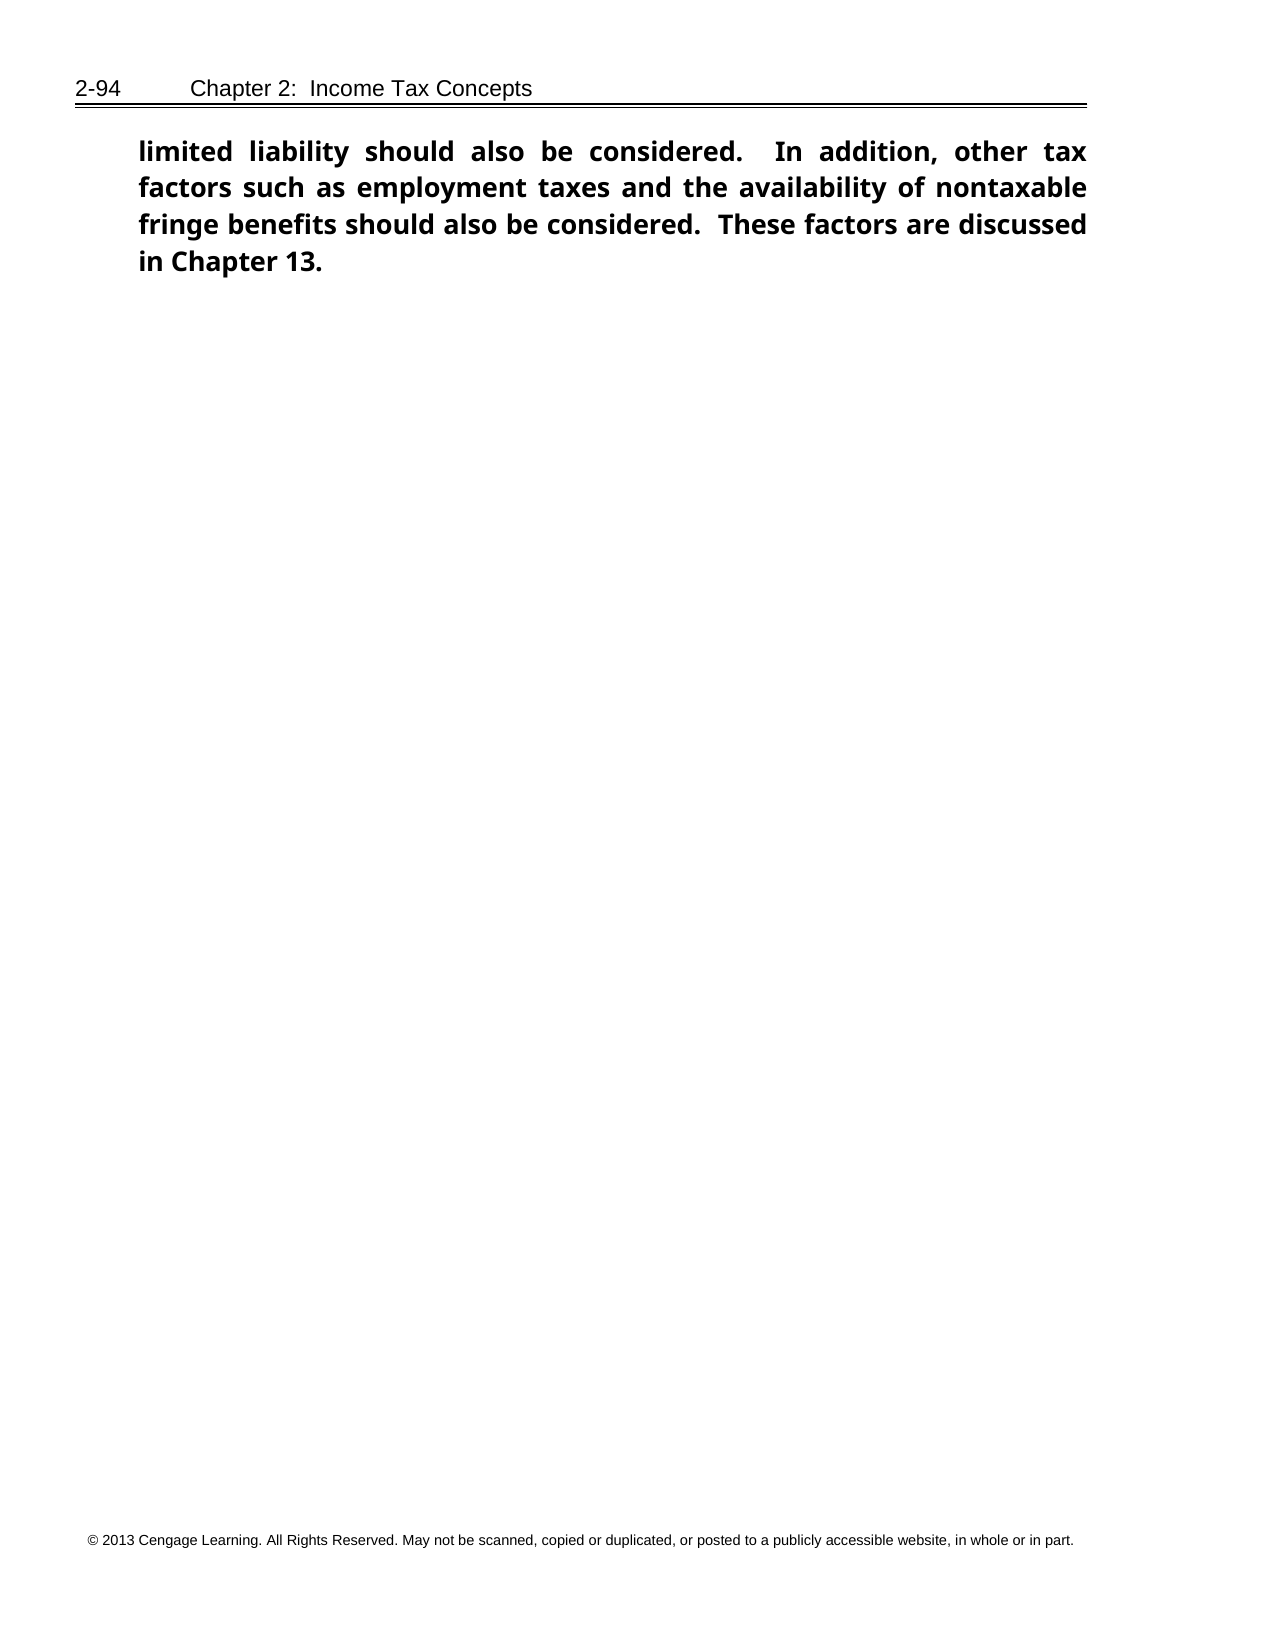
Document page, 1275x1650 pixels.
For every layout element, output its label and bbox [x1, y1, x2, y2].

text [75, 132, 1087, 279]
